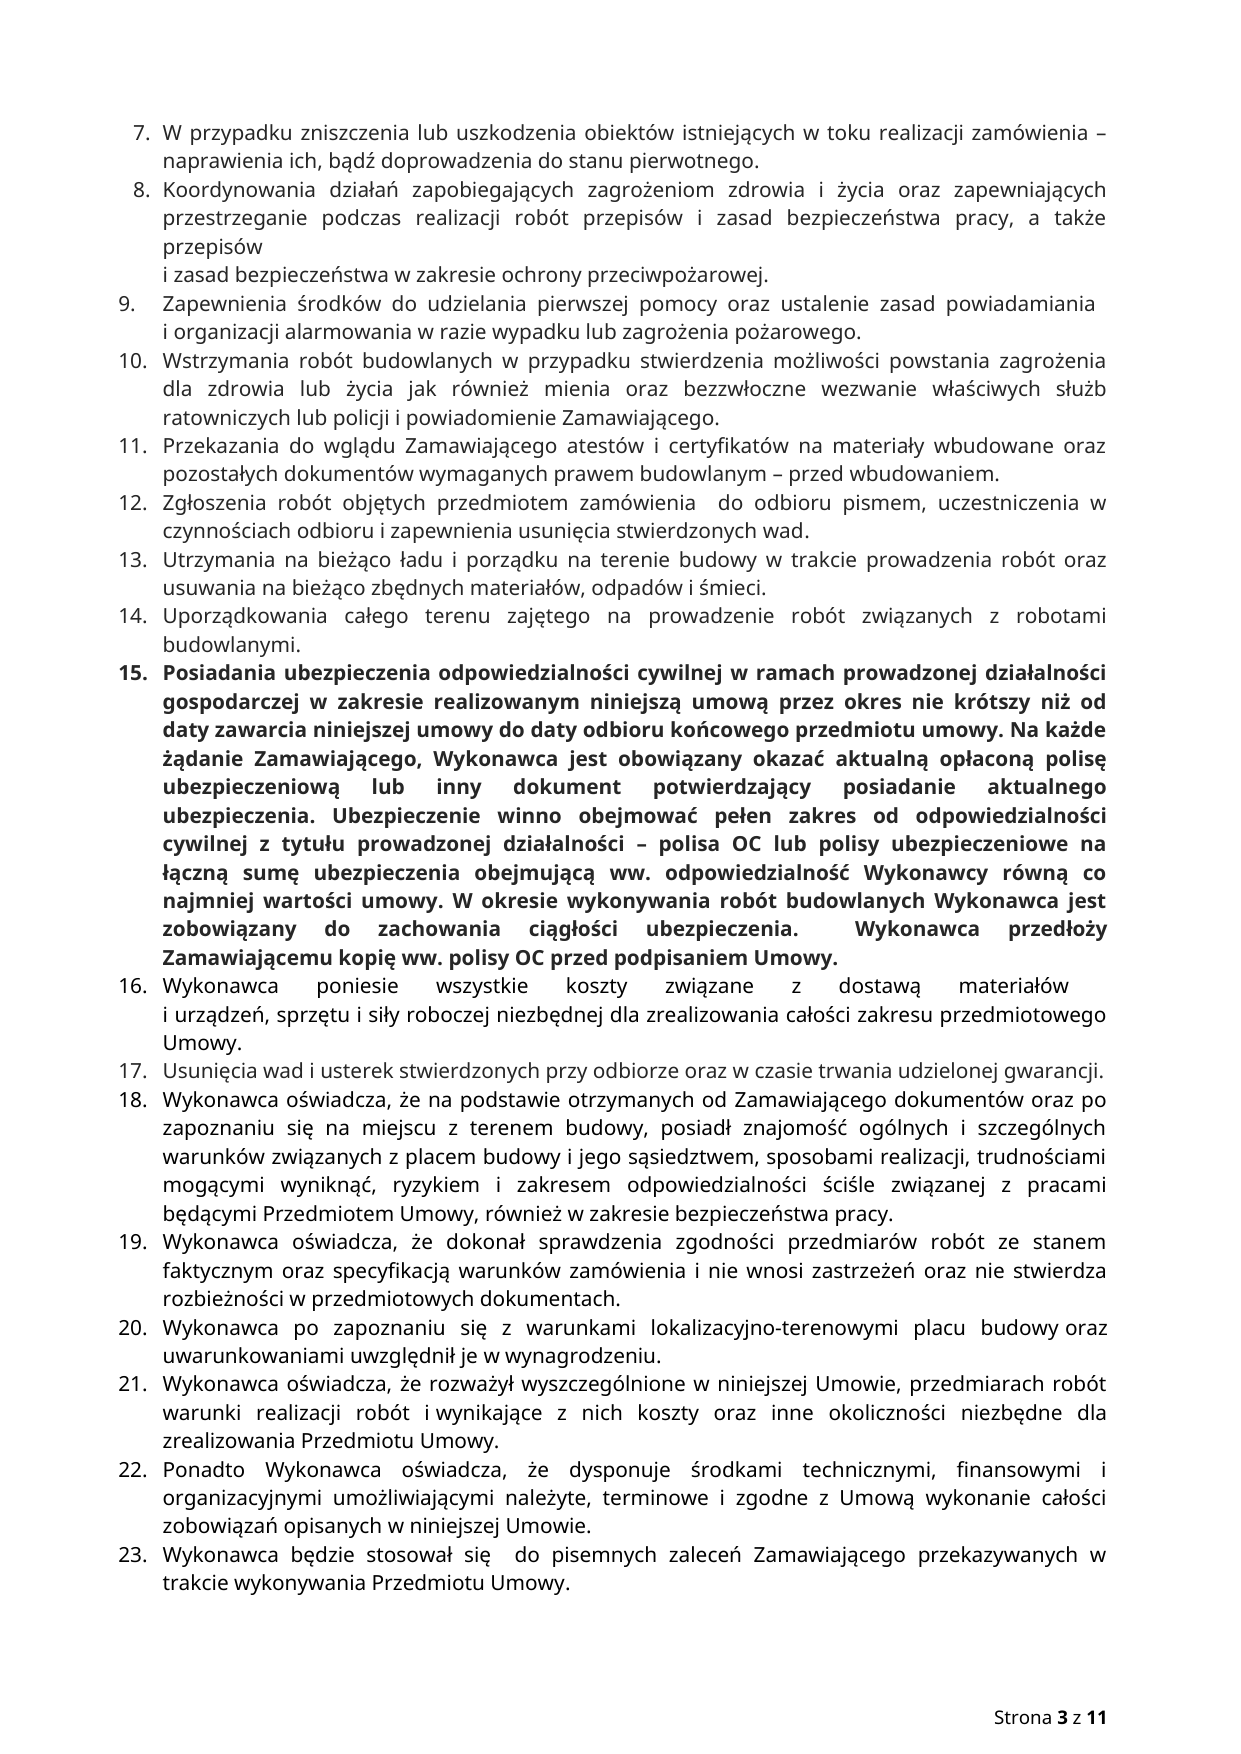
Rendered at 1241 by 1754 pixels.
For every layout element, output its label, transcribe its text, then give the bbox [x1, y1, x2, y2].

list Wykonawca oświadcza, że dokonał sprawdzenia zgodności przedmiarów robót ze stanem faktycznym oraz specyfikacją warunków zamówienia i nie wnosi zastrzeżeń oraz nie stwierdza rozbieżności w przedmiotowych dokumentach. [118, 1227, 1108, 1313]
list Wykonawca oświadcza, że rozważył wyszczególnione w niniejszej Umowie, przedmiarach robót warunki realizacji robót i wynikające z nich koszty oraz inne okoliczności niezbędne dla zrealizowania Przedmiotu Umowy. [118, 1369, 1108, 1455]
list Wykonawca poniesie wszystkie koszty związane z dostawą materiałów i urządzeń, sprzętu i siły roboczej niezbędnej dla zrealizowania całości zakresu przedmiotowego Umowy. [118, 971, 1108, 1057]
list Wykonawca oświadcza, że na podstawie otrzymanych od Zamawiającego dokumentów oraz po zapoznaniu się na miejscu z terenem budowy, posiadł znajomość ogólnych i szczególnych warunków związanych z placem budowy i jego sąsiedztwem, sposobami realizacji, trudnościami mogącymi wyniknąć, ryzykiem i zakresem odpowiedzialności ściśle związanej z pracami będącymi Przedmiotem Umowy, również w zakresie bezpieczeństwa pracy. [118, 1085, 1108, 1227]
list Koordynowania działań zapobiegających zagrożeniom zdrowia i życia oraz zapewniających przestrzeganie podczas realizacji robót przepisów i zasad bezpieczeństwa pracy, a także przepisów i zasad bezpieczeństwa w zakresie ochrony przeciwpożarowej. [133, 175, 1108, 289]
list Ponadto Wykonawca oświadcza, że dysponuje środkami technicznymi, finansowymi i organizacyjnymi umożliwiającymi należyte, terminowe i zgodne z Umową wykonanie całości zobowiązań opisanych w niniejszej Umowie. [118, 1455, 1108, 1540]
list Uporządkowania całego terenu zajętego na prowadzenie robót związanych z robotami budowlanymi. [118, 602, 1108, 658]
list Wykonawca po zapoznaniu się z warunkami lokalizacyjno-terenowymi placu budowy oraz uwarunkowaniami uwzględnił je w wynagrodzeniu. [118, 1313, 1108, 1369]
list Wstrzymania robót budowlanych w przypadku stwierdzenia możliwości powstania zagrożenia dla zdrowia lub życia jak również mienia oraz bezzwłoczne wezwanie właściwych służb ratowniczych lub policji i powiadomienie Zamawiającego. [118, 346, 1108, 431]
list Wykonawca będzie stosował się do pisemnych zaleceń Zamawiającego przekazywanych w trakcie wykonywania Przedmiotu Umowy. [118, 1540, 1108, 1597]
list Zgłoszenia robót objętych przedmiotem zamówienia do odbioru pismem, uczestniczenia w czynnościach odbioru i zapewnienia usunięcia stwierdzonych wad. [118, 488, 1108, 545]
list Zapewnienia środków do udzielania pierwszej pomocy oraz ustalenie zasad powiadamiania i organizacji alarmowania w razie wypadku lub zagrożenia pożarowego. [118, 289, 1108, 346]
list Posiadania ubezpieczenia odpowiedzialności cywilnej w ramach prowadzonej działalności gospodarczej w zakresie realizowanym niniejszą umową przez okres nie krótszy niż od daty zawarcia niniejszej umowy do daty odbioru końcowego przedmiotu umowy. Na każde żądanie Zamawiającego, Wykonawca jest obowiązany okazać aktualną opłaconą polisę ubezpieczeniową lub inny dokument potwierdzający posiadanie aktualnego ubezpieczenia. Ubezpieczenie winno obejmować pełen zakres od odpowiedzialności cywilnej z tytułu prowadzonej działalności – polisa OC lub polisy ubezpieczeniowe na łączną sumę ubezpieczenia obejmującą ww. odpowiedzialność Wykonawcy równą co najmniej wartości umowy. W okresie wykonywania robót budowlanych Wykonawca jest zobowiązany do zachowania ciągłości ubezpieczenia. Wykonawca przedłoży Zamawiającemu kopię ww. polisy OC przed podpisaniem Umowy. [118, 658, 1108, 971]
list Usunięcia wad i usterek stwierdzonych przy odbiorze oraz w czasie trwania udzielonej gwarancji. [118, 1057, 1108, 1085]
list W przypadku zniszczenia lub uszkodzenia obiektów istniejących w toku realizacji zamówienia – naprawienia ich, bądź doprowadzenia do stanu pierwotnego. [133, 118, 1108, 175]
list Przekazania do wglądu Zamawiającego atestów i certyfikatów na materiały wbudowane oraz pozostałych dokumentów wymaganych prawem budowlanym – przed wbudowaniem. [118, 431, 1108, 488]
list Utrzymania na bieżąco ładu i porządku na terenie budowy w trakcie prowadzenia robót oraz usuwania na bieżąco zbędnych materiałów, odpadów i śmieci. [118, 545, 1108, 602]
